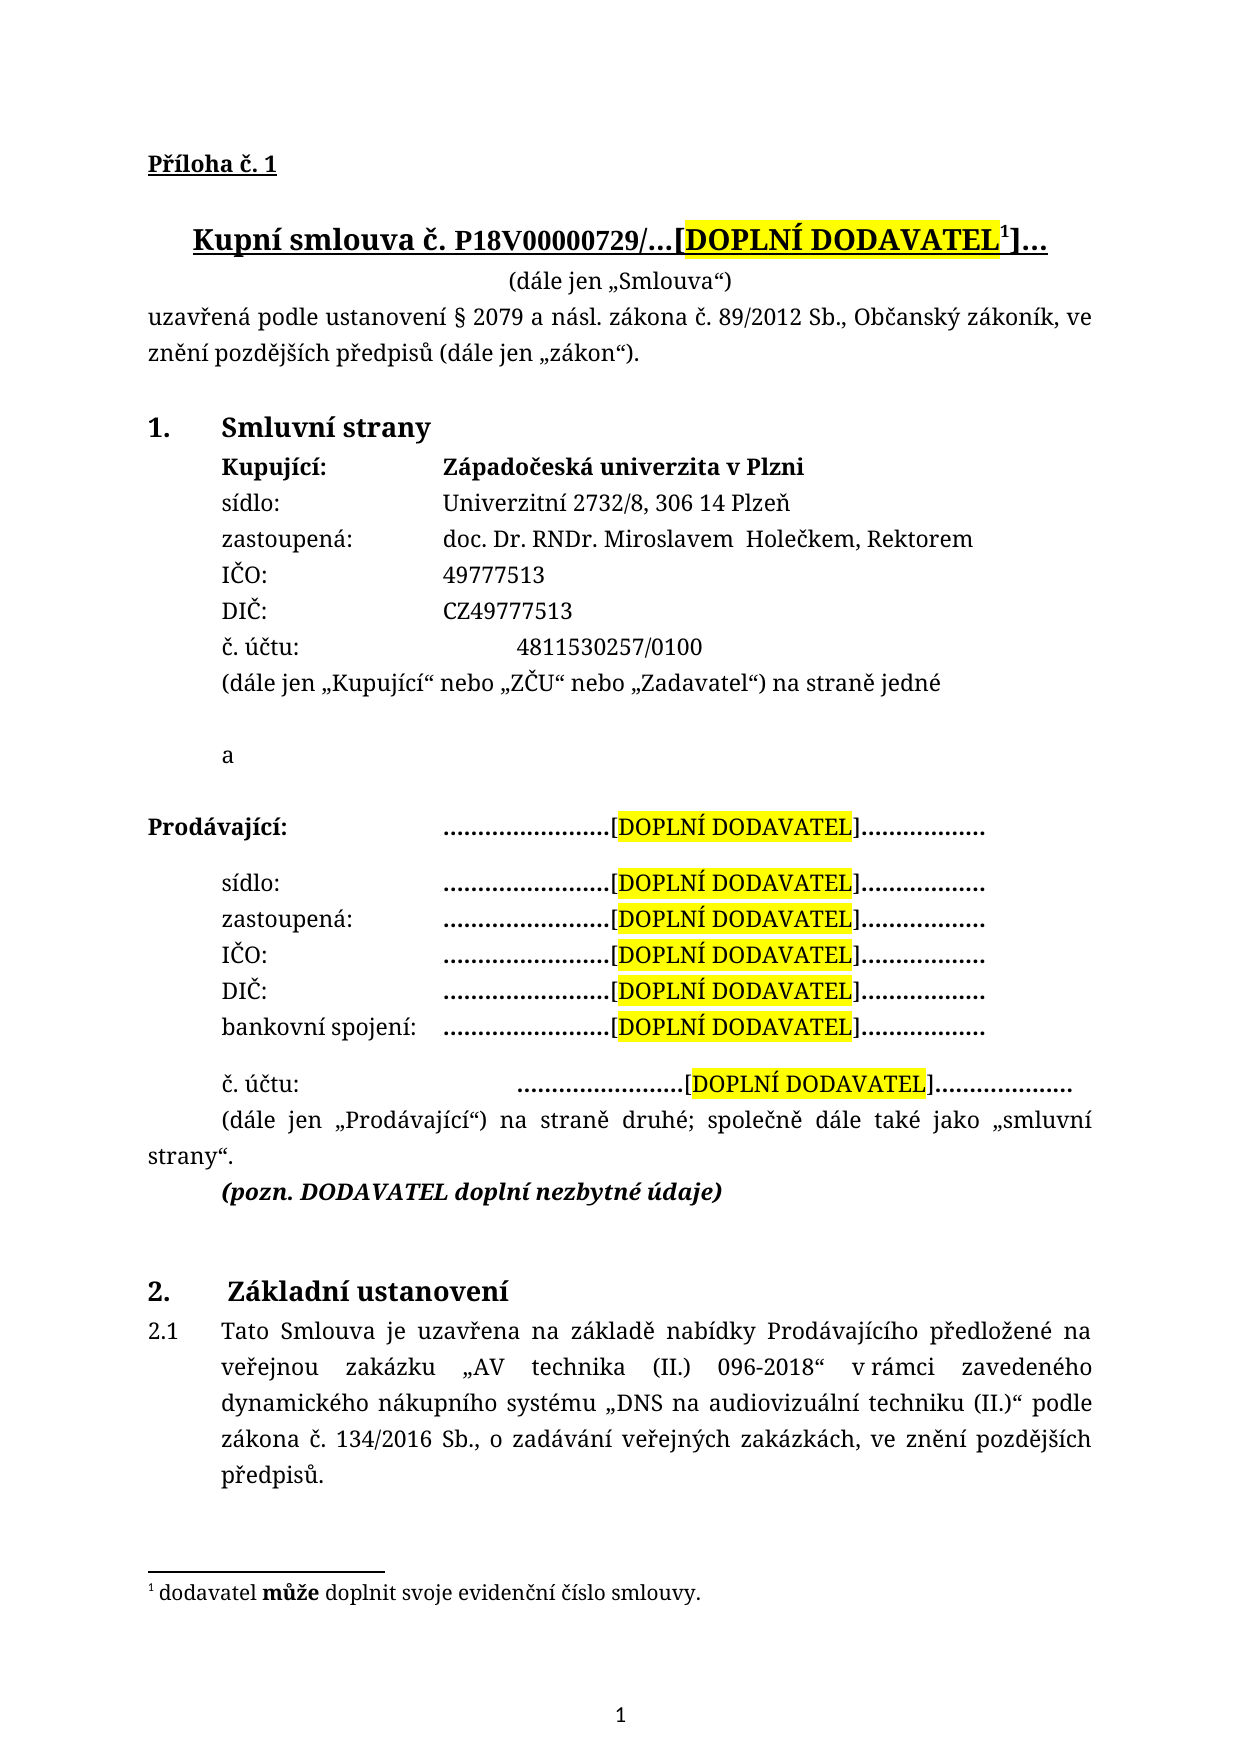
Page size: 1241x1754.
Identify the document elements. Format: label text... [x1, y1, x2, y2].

text č. účtu: 4811530257/0100 [221, 631, 1093, 662]
text Příloha č. 1 [148, 148, 1093, 179]
text (dále jen „Smlouva“) [148, 265, 1093, 296]
text uzavřená podle ustanovení § 2079 a násl. zákona č. 89/2012 Sb., Občanský zákoník, ve znění pozdějších předpisů (dále jen „zákon“). [148, 301, 1093, 368]
text bankovní spojení: ……………………[DOPLNÍ DODAVATEL]……………… [148, 1011, 618, 1042]
text zastoupená: ……………………[DOPLNÍ DODAVATEL]……………… [852, 903, 1093, 934]
text a [221, 739, 1093, 770]
text 1. Smluvní strany [148, 409, 1093, 446]
text Kupní smlouva č. P18V00000729/...[DOPLNÍ DODAVATEL]… [148, 219, 1093, 259]
text Prodávající: ……………………[DOPLNÍ DODAVATEL]……………… [852, 811, 1093, 842]
text č. účtu: ……………………[DOPLNÍ DODAVATEL]……………..… [926, 1068, 1093, 1099]
text zastoupená: ……………………[DOPLNÍ DODAVATEL]……………… [221, 903, 618, 934]
text (dále jen „Prodávající“) na straně druhé; společně dále také jako „smluvní strany“. [148, 1104, 1093, 1171]
text Prodávající: ……………………[DOPLNÍ DODAVATEL]……………… [148, 811, 618, 842]
text IČO: ……………………[DOPLNÍ DODAVATEL]……………… [852, 939, 1093, 971]
text IČO: ……………………[DOPLNÍ DODAVATEL]……………… [221, 939, 618, 971]
text bankovní spojení: ……………………[DOPLNÍ DODAVATEL]……………… [852, 1011, 1093, 1042]
text zastoupená: doc. Dr. RNDr. Miroslavem Holečkem, Rektorem [221, 523, 1093, 554]
text DIČ: CZ49777513 [221, 595, 1093, 626]
text DIČ: ……………………[DOPLNÍ DODAVATEL]……………… [852, 975, 1093, 1006]
text IČO: 49777513 [221, 559, 1093, 590]
text sídlo: ……………………[DOPLNÍ DODAVATEL]……………… [221, 867, 1093, 899]
text sídlo: Univerzitní 2732/8, 306 14 Plzeň [221, 487, 1093, 518]
text (dále jen „Kupující“ nebo „ZČU“ nebo „Zadavatel“) na straně jedné [221, 667, 1093, 698]
text č. účtu: ……………………[DOPLNÍ DODAVATEL]……………..… [221, 1068, 692, 1099]
text 2.1 Tato Smlouva je uzavřena na základě nabídky Prodávajícího předložené na veřejnou zakázku „AV technika (II.) 096-2018“ v rámci zavedeného dynamického nákupního systému „DNS na audiovizuální techniku (II.)“ podle zákona č. 134/2016 Sb., o zadávání veřejných zakázkách, ve znění pozdějších předpisů. [148, 1315, 1093, 1490]
text DIČ: ……………………[DOPLNÍ DODAVATEL]……………… [221, 975, 618, 1006]
text (pozn. DODAVATEL doplní nezbytné údaje) [148, 1176, 1093, 1207]
text 2. Základní ustanovení [148, 1273, 1093, 1309]
text Kupující: Západočeská univerzita v Plzni [221, 451, 1093, 482]
